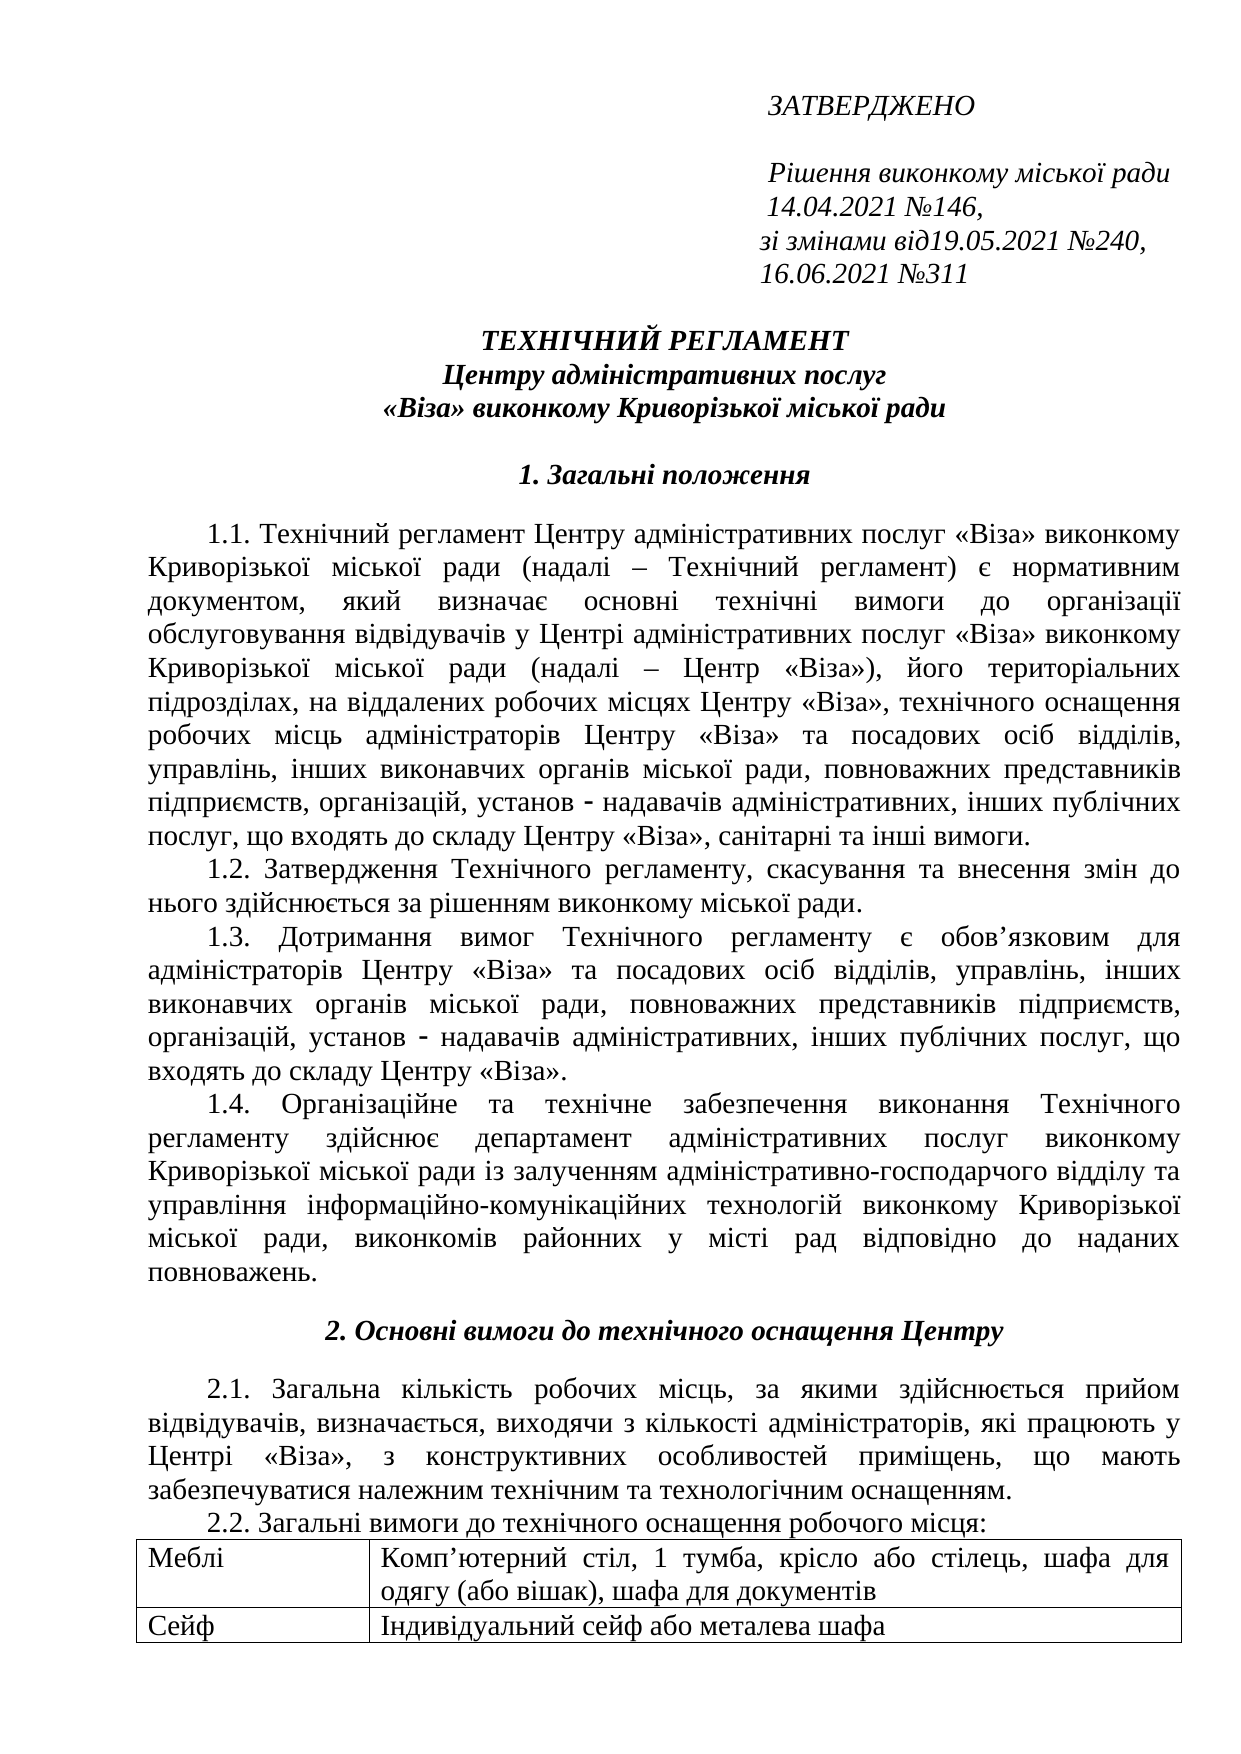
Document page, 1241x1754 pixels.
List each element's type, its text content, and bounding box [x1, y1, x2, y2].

text 1.3. Дотримання вимог Технічного регламенту є обов’язковим для адміністраторів Центру «Віза» та посадових осіб відділів, управлінь, інших виконавчих органів міської ради, повноважних представників підприємств, організацій, установ надавачів адміністративних, інших публічних послуг, що входять до складу Центру «Віза». [148, 919, 1181, 1086]
text 14.04.2021 №146, [694, 189, 1181, 223]
text ТЕХНІЧНИЙ РЕГЛАМЕНТ [148, 323, 1181, 357]
text 1. Загальні положення [148, 457, 1181, 491]
text 1.2. Затвердження Технічного регламенту, скасування та внесення змін до нього здійснюється за рішенням виконкому міської ради. [148, 852, 1181, 919]
table_cell Сейф [137, 1608, 369, 1642]
text Центру адміністративних послуг [148, 357, 1181, 390]
text Рішення виконкому міської ради [768, 156, 1181, 189]
text зі змінами від19.05.2021 №240, [694, 223, 1181, 256]
text 2. Основні вимоги до технічного оснащення Центру [148, 1313, 1181, 1346]
text ЗАТВЕРДЖЕНО [768, 88, 1181, 122]
text 16.06.2021 №311 [694, 256, 1181, 290]
text 1.4. Організаційне та технічне забезпечення виконання Технічного регламенту здійснює департамент адміністративних послуг виконкому Криворізької міської ради із залученням адміністративно-господарчого відділу та управління інформаційно-комунікаційних технологій виконкому Криворізької міської ради, виконкомів районних у місті рад відповідно до наданих повноважень. [148, 1086, 1181, 1288]
table_cell Індивідуальний сейф або металева шафа [370, 1608, 1181, 1642]
table_header Комп’ютерний стіл, 1 тумба, крісло або стілець, шафа для одягу (або вішак), шафа для документів [370, 1540, 1181, 1607]
text 2.2. Загальні вимоги до технічного оснащення робочого місця: [148, 1505, 1181, 1539]
text 1.1. Технічний регламент Центру адміністративних послуг «Віза» виконкому Криворізької міської ради (надалі – Технічний регламент) є нормативним документом, який визначає основні технічні вимоги до організації обслуговування відвідувачів у Центрі адміністративних послуг «Віза» виконкому Криворізької міської ради (надалі – Центр «Віза»), його територіальних підрозділах, на віддалених робочих місцях Центру «Віза», технічного оснащення робочих місць адміністраторів Центру «Віза» та посадових осіб відділів, управлінь, інших виконавчих органів міської ради, повноважних представників підприємств, організацій, установ надавачів адміністративних, інших публічних послуг, що входять до складу Центру «Віза», санітарні та інші вимоги. [148, 516, 1181, 852]
text 2.1. Загальна кількість робочих місць, за якими здійснюється прийом відвідувачів, визначається, виходячи з кількості адміністраторів, які працюють у Центрі «Віза», з конструктивних особливостей приміщень, що мають забезпечуватися належним технічним та технологічним оснащенням. [148, 1371, 1181, 1505]
table_header Меблі [137, 1540, 369, 1607]
text «Віза» виконкому Криворізької міської ради [148, 390, 1181, 424]
